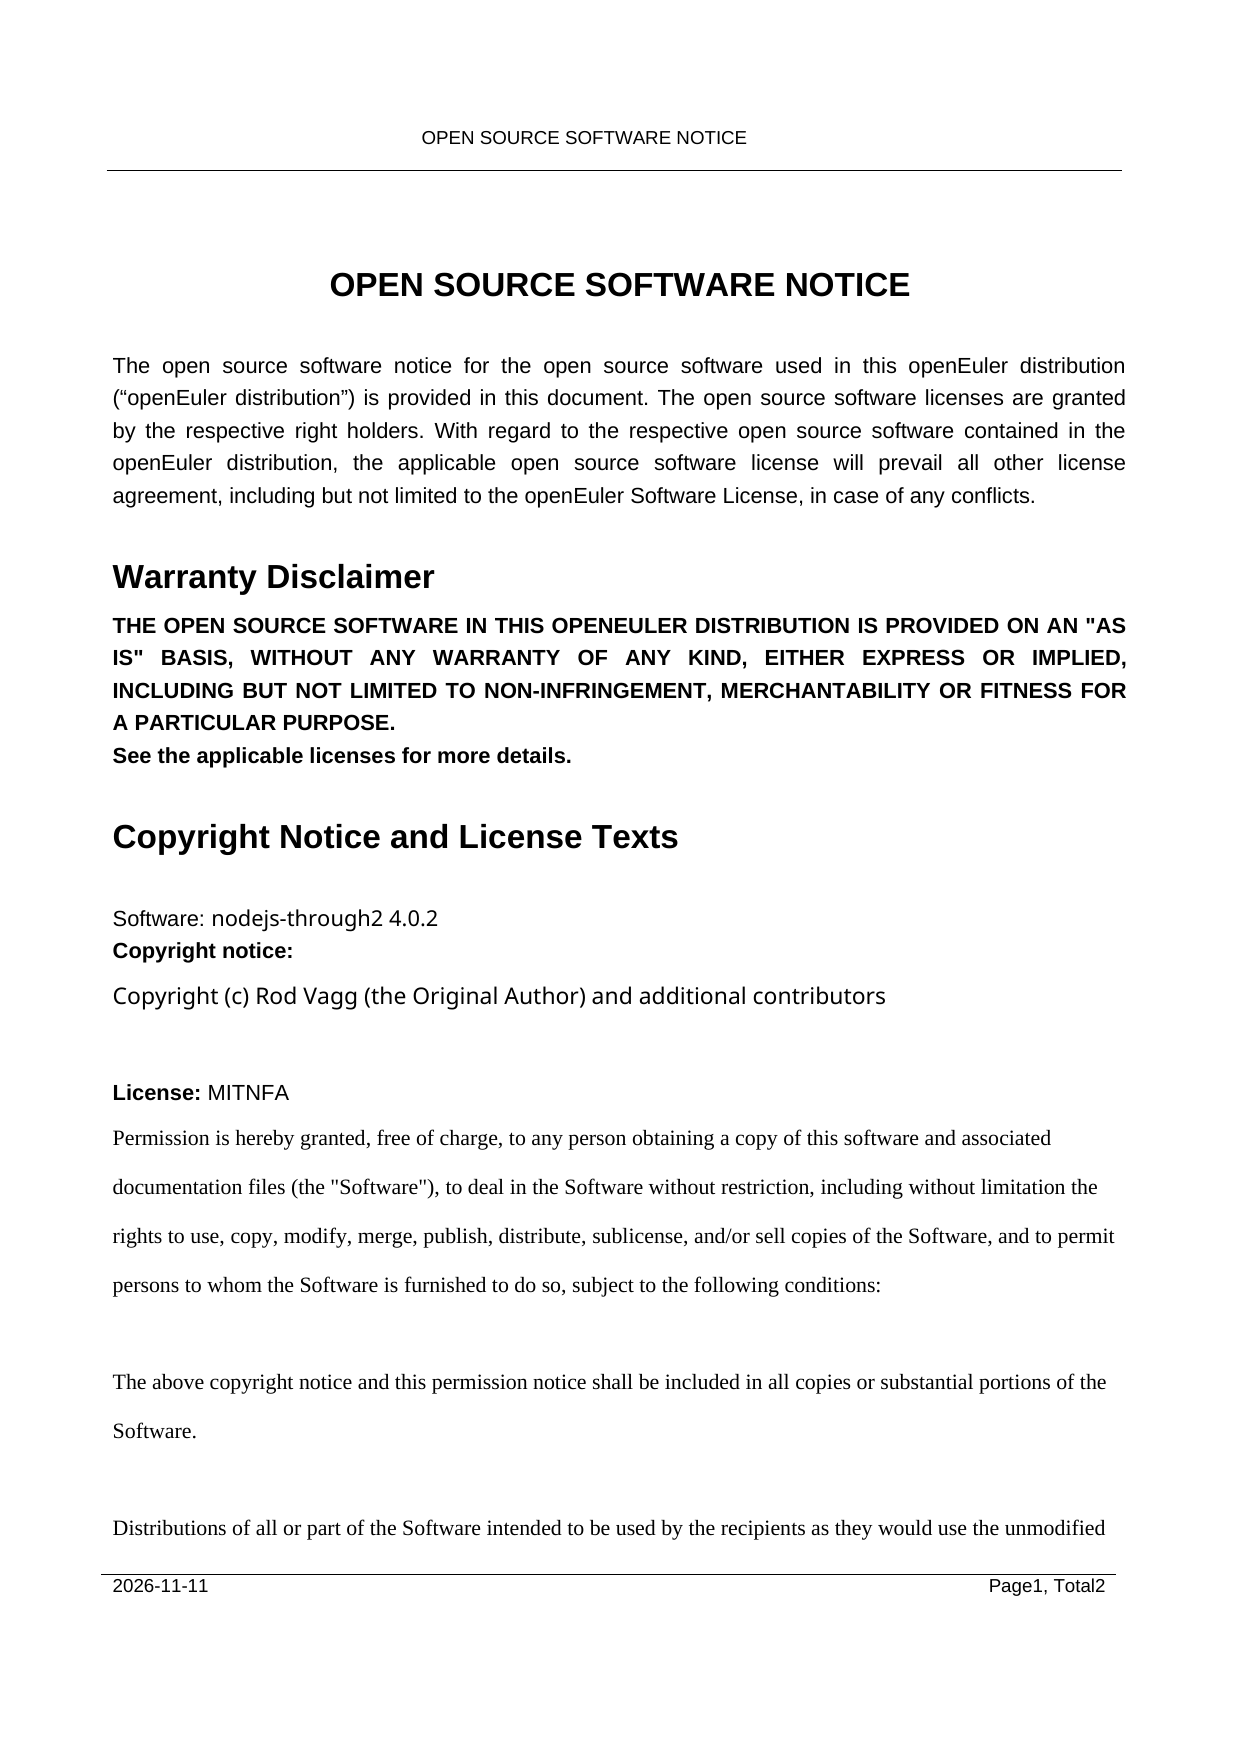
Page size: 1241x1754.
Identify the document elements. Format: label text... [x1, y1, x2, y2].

text OPEN SOURCE SOFTWARE NOTICE [112, 251, 1128, 316]
text Copyright (c) Rod Vagg (the Original Author) and additional contributors [112, 979, 1128, 1060]
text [112, 1122, 1128, 1544]
text Copyright notice: [112, 934, 1128, 966]
text License: MITNFA [112, 1077, 1128, 1109]
text The open source software notice for the open source software used in this openEuler distribution (“openEuler distribution”) is provided in this document. The open source software licenses are granted by the respective right holders. With regard to the respective open source software contained in the openEuler distribution, the applicable open source software license will prevail all other license agreement, including but not limited to the openEuler Software License, in case of any conflicts. [112, 349, 1128, 511]
text Software: nodejs-through2 4.0.2 [112, 901, 1128, 934]
text THE OPEN SOURCE SOFTWARE IN THIS OPENEULER DISTRIBUTION IS PROVIDED ON AN "AS IS" BASIS, WITHOUT ANY WARRANTY OF ANY KIND, EITHER EXPRESS OR IMPLIED, INCLUDING BUT NOT LIMITED TO NON-INFRINGEMENT, MERCHANTABILITY OR FITNESS FOR A PARTICULAR PURPOSE. See the applicable licenses for more details. [112, 609, 1128, 771]
text Copyright Notice and License Texts [112, 804, 1128, 869]
text Warranty Disclaimer [112, 544, 1128, 609]
